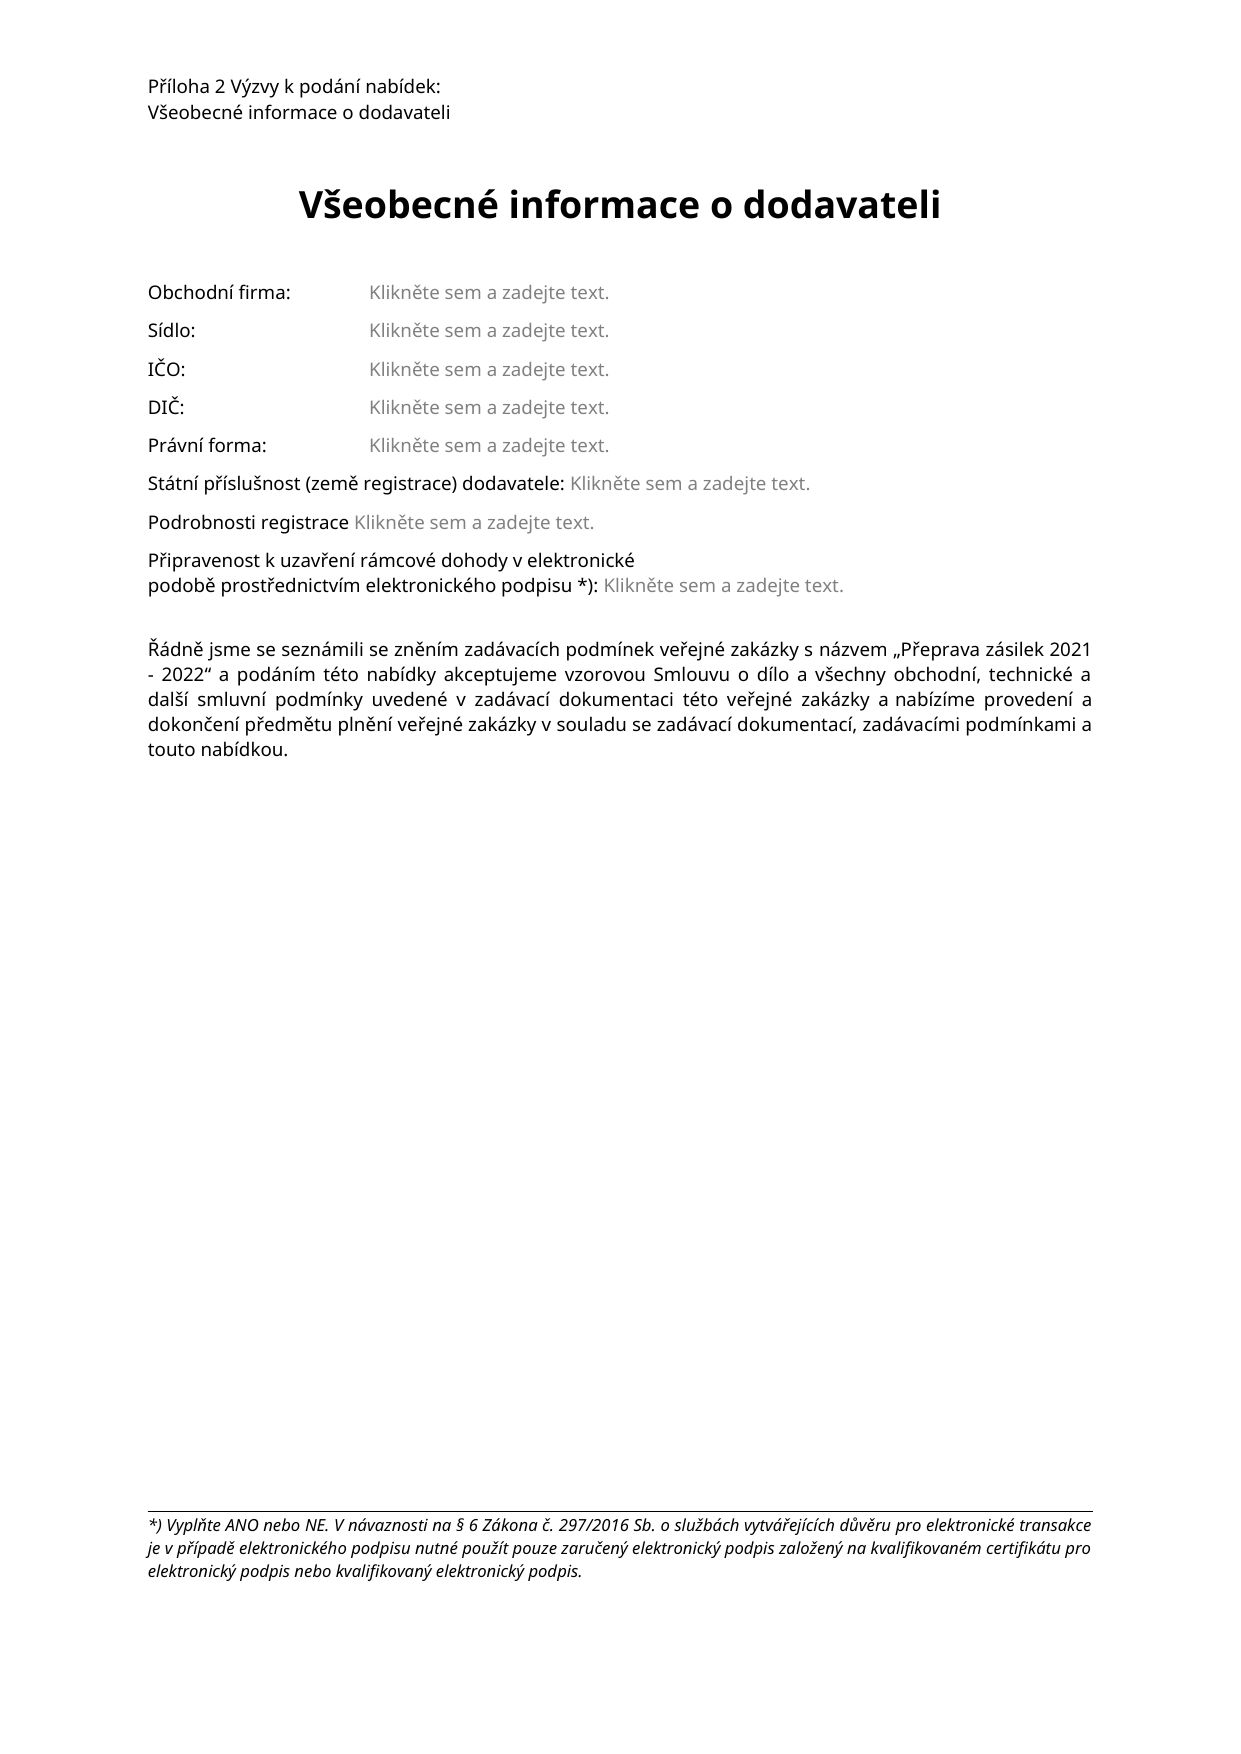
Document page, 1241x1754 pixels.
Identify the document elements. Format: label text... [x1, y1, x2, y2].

title Všeobecné informace o dodavateli [148, 178, 1093, 229]
text IČO: [148, 356, 1093, 382]
text Připravenost k uzavření rámcové dohody v elektronické [148, 547, 1093, 573]
text Podrobnosti registrace [148, 509, 1093, 534]
text Sídlo: [148, 318, 1093, 343]
text Obchodní firma: [148, 279, 1093, 305]
text podobě prostřednictvím elektronického podpisu *): [148, 573, 1093, 598]
text *) Vyplňte ANO nebo NE. V návaznosti na § 6 Zákona č. 297/2016 Sb. o službách vytvářejících důvěru pro elektronické transakce je v případě elektronického podpisu nutné použít pouze zaručený elektronický podpis založený na kvalifikovaném certifikátu pro elektronický podpis nebo kvalifikovaný elektronický podpis. [148, 1512, 1093, 1582]
text Řádně jsme se seznámili se zněním zadávacích podmínek veřejné zakázky s názvem „Přeprava zásilek 2021 - 2022“ a podáním této nabídky akceptujeme vzorovou Smlouvu o dílo a všechny obchodní, technické a další smluvní podmínky uvedené v zadávací dokumentaci této veřejné zakázky a nabízíme provedení a dokončení předmětu plnění veřejné zakázky v souladu se zadávací dokumentací, zadávacími podmínkami a touto nabídkou. [148, 636, 1093, 761]
text Právní forma: [148, 432, 1093, 458]
text DIČ: [148, 394, 1093, 420]
text Státní příslušnost (země registrace) dodavatele: [148, 471, 1093, 496]
